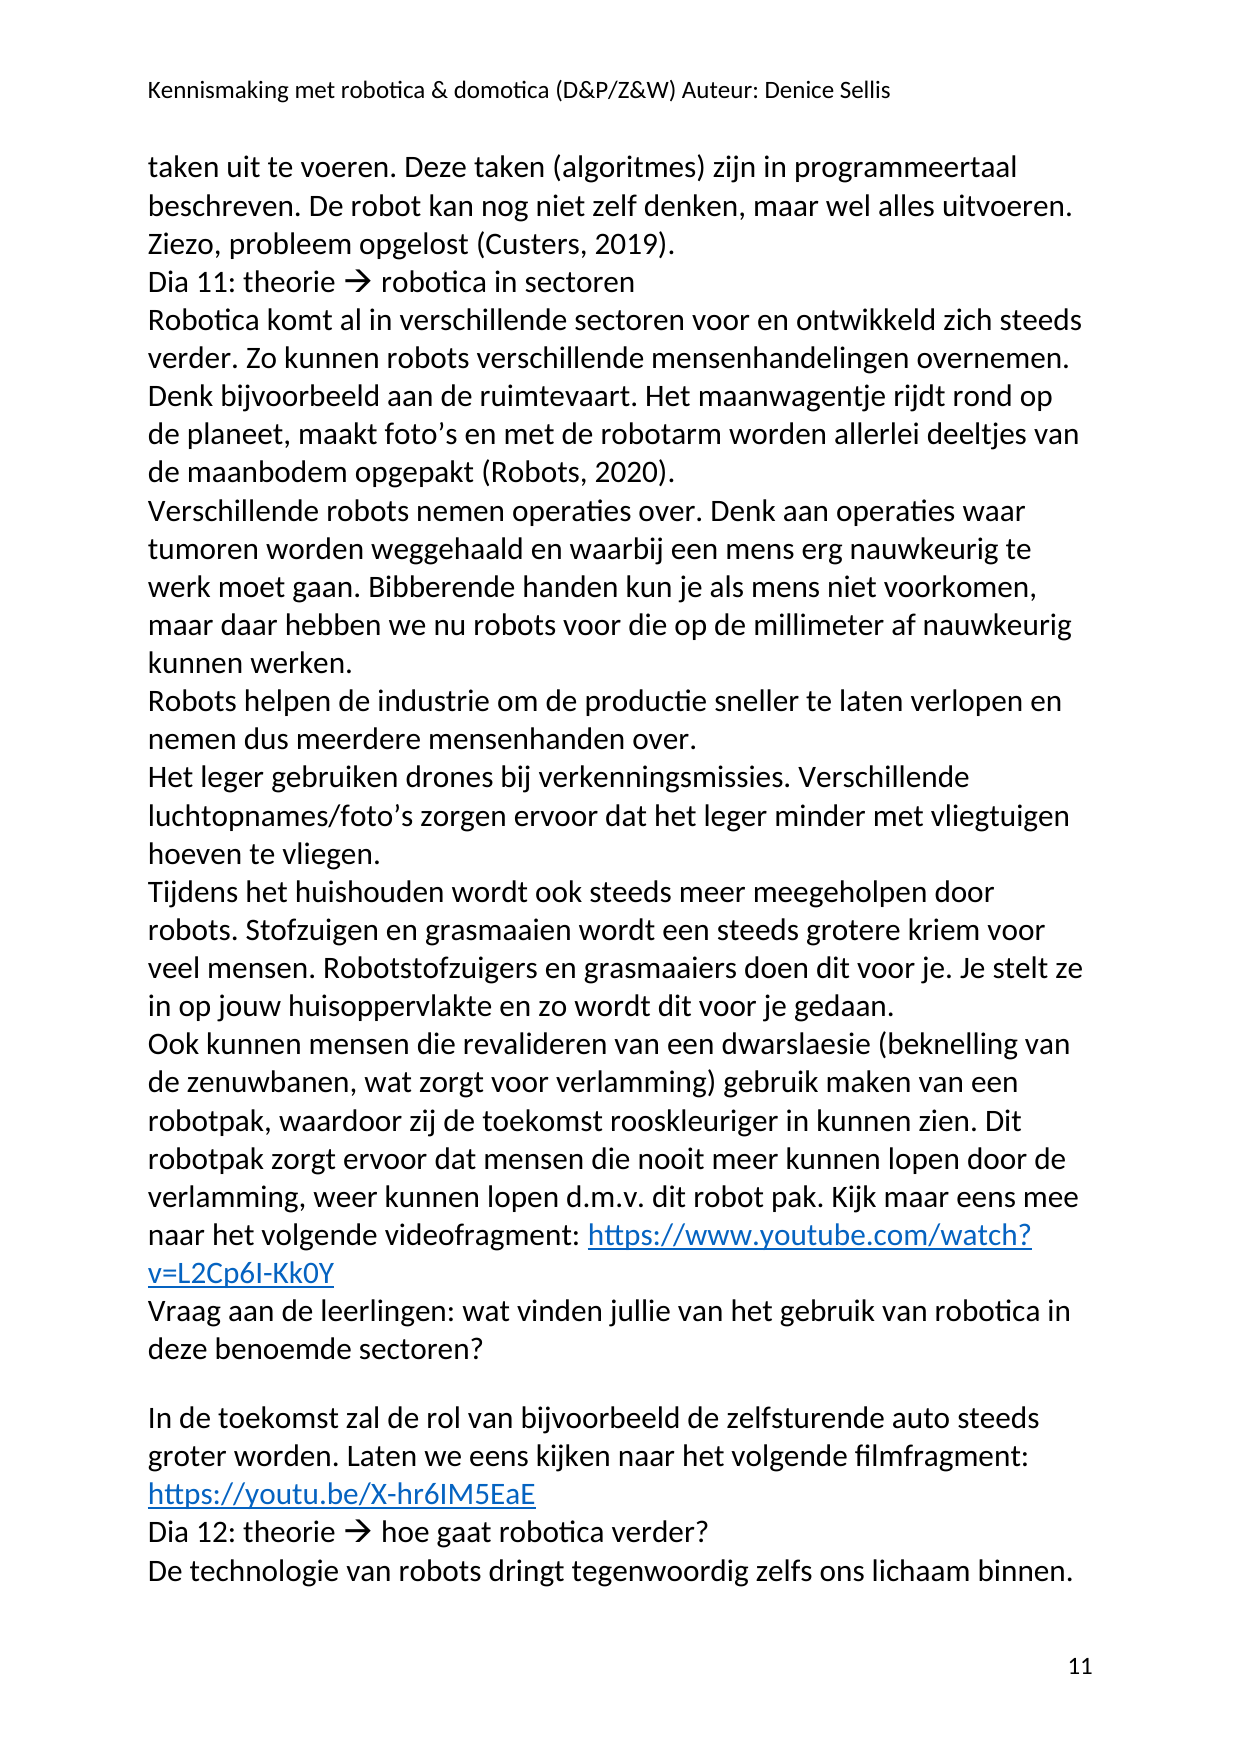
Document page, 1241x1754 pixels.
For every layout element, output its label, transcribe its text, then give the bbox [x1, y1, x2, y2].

text Tijdens het huishouden wordt ook steeds meer meegeholpen door robots. Stofzuigen en grasmaaien wordt een steeds grotere kriem voor veel mensen. Robotstofzuigers en grasmaaiers doen dit voor je. Je stelt ze in op jouw huisoppervlakte en zo wordt dit voor je gedaan. Ook kunnen mensen die revalideren van een dwarslaesie (beknelling van de zenuwbanen, wat zorgt voor verlamming) gebruik maken van een robotpak, waardoor zij de toekomst rooskleuriger in kunnen zien. Dit robotpak zorgt ervoor dat mensen die nooit meer kunnen lopen door de verlamming, weer kunnen lopen d.m.v. dit robot pak. Kijk maar eens mee naar het volgende videofragment: https://www.youtube.com/watch?v=L2Cp6I-Kk0Y [148, 872, 1093, 1291]
text Robots helpen de industrie om de productie sneller te laten verlopen en nemen dus meerdere mensenhanden over. [148, 681, 1093, 758]
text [148, 148, 1093, 262]
text Verschillende robots nemen operaties over. Denk aan operaties waar tumoren worden weggehaald en waarbij een mens erg nauwkeurig te werk moet gaan. Bibberende handen kun je als mens niet voorkomen, maar daar hebben we nu robots voor die op de millimeter af nauwkeurig kunnen werken. [148, 491, 1093, 681]
text Dia 11: theorie robotica in sectoren Robotica komt al in verschillende sectoren voor en ontwikkeld zich steeds verder. Zo kunnen robots verschillende mensenhandelingen overnemen. Denk bijvoorbeeld aan de ruimtevaart. Het maanwagentje rijdt rond op de planeet, maakt foto’s en met de robotarm worden allerlei deeltjes van de maanbodem opgepakt . [148, 262, 1093, 491]
text Het leger gebruiken drones bij verkenningsmissies. Verschillende luchtopnames/foto’s zorgen ervoor dat het leger minder met vliegtuigen hoeven te vliegen. [148, 758, 1093, 872]
text Vraag aan de leerlingen: wat vinden jullie van het gebruik van robotica in deze benoemde sectoren? [148, 1291, 1093, 1398]
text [148, 1512, 1093, 1589]
text In de toekomst zal de rol van bijvoorbeeld de zelfsturende auto steeds groter worden. Laten we eens kijken naar het volgende filmfragment: https://youtu.be/X-hr6IM5EaE [148, 1398, 1093, 1512]
